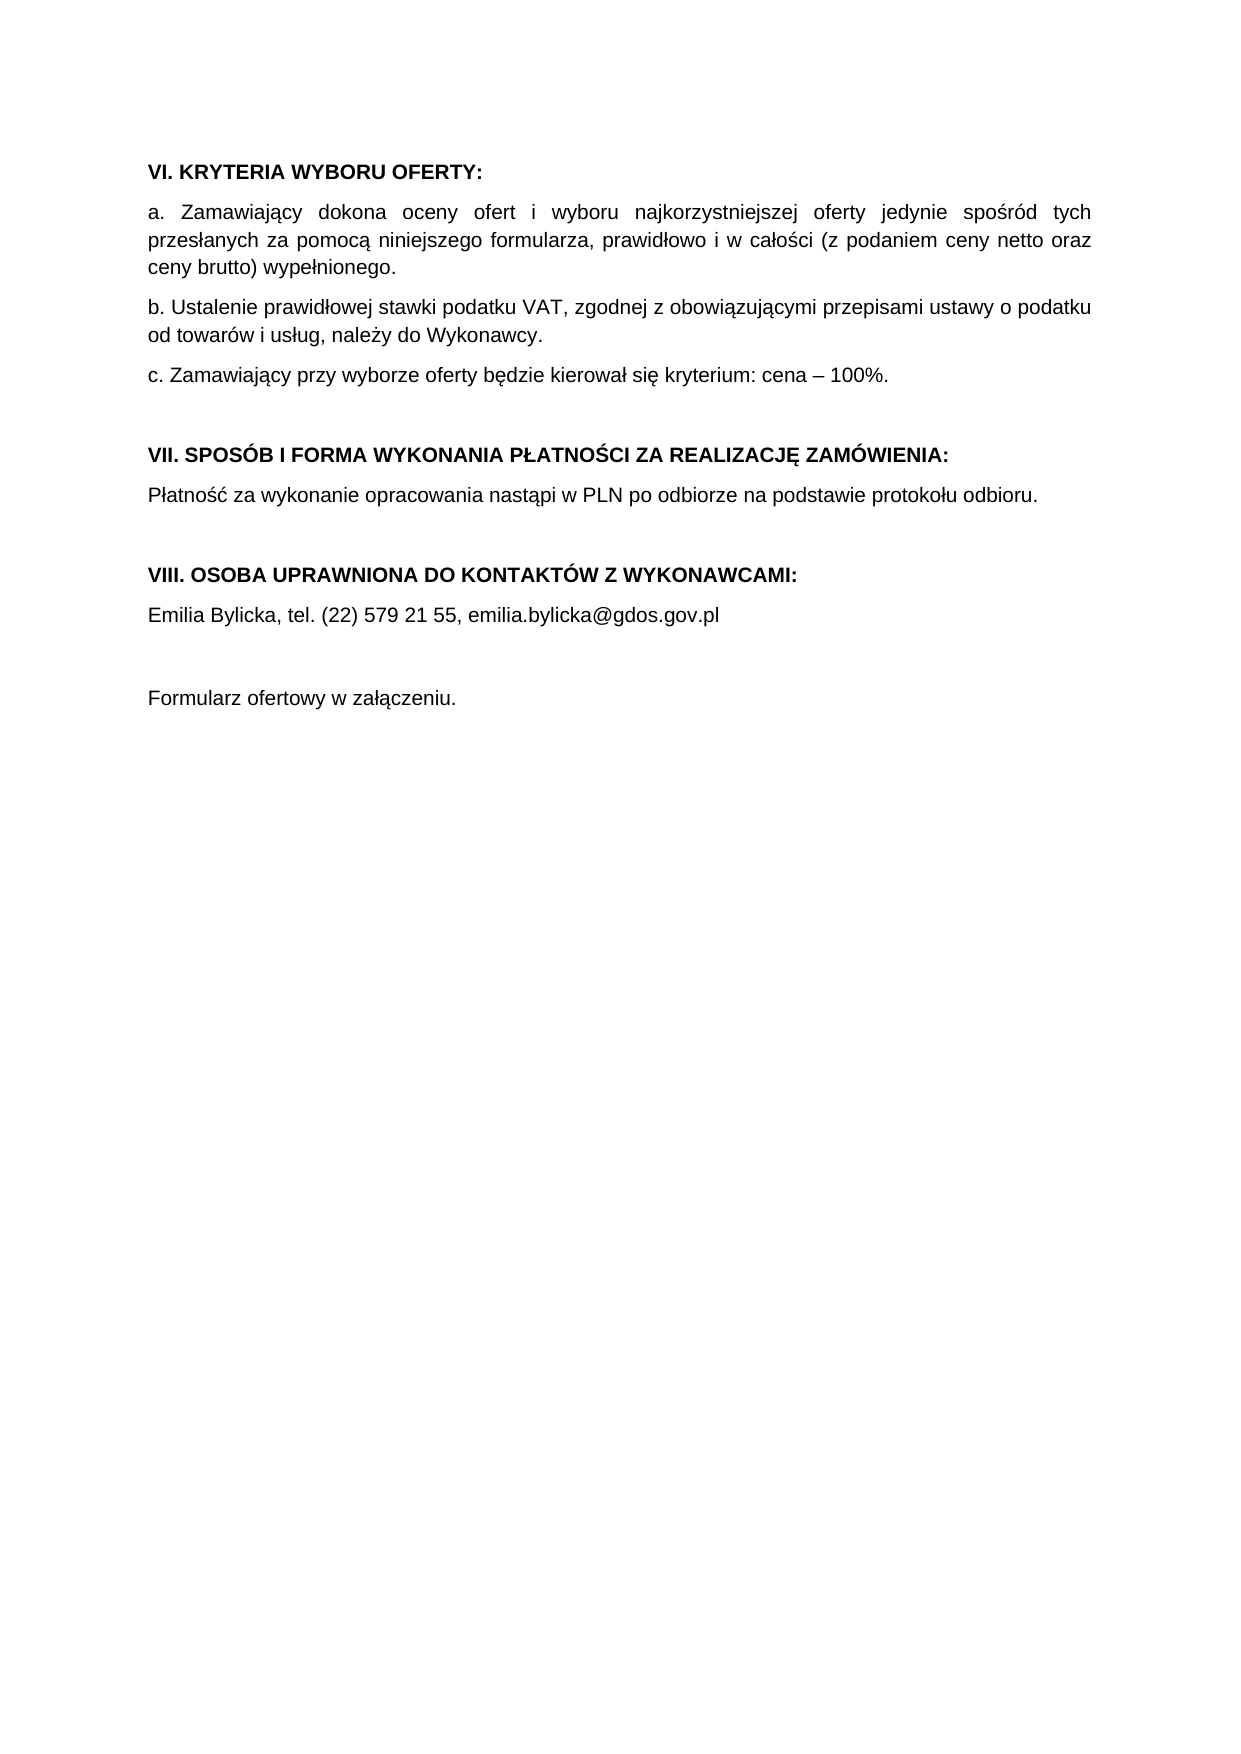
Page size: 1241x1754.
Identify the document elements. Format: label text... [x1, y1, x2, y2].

text Płatność za wykonanie opracowania nastąpi w PLN po odbiorze na podstawie protokołu odbioru. [148, 483, 1093, 507]
text VII. SPOSÓB I FORMA WYKONANIA PŁATNOŚCI ZA REALIZACJĘ ZAMÓWIENIA: [148, 443, 1093, 467]
text b. Ustalenie prawidłowej stawki podatku VAT, zgodnej z obowiązującymi przepisami ustawy o podatku od towarów i usług, należy do Wykonawcy. [148, 295, 1093, 347]
text VIII. OSOBA UPRAWNIONA DO KONTAKTÓW Z WYKONAWCAMI: [148, 563, 1093, 587]
text Formularz ofertowy w załączeniu. [148, 685, 1093, 709]
text Emilia Bylicka, tel. (22) 579 21 55, emilia.bylicka@gdos.gov.pl [148, 603, 1093, 627]
text VI. KRYTERIA WYBORU OFERTY: [148, 160, 1093, 184]
text a. Zamawiający dokona oceny ofert i wyboru najkorzystniejszej oferty jedynie spośród tych przesłanych za pomocą niniejszego formularza, prawidłowo i w całości (z podaniem ceny netto oraz ceny brutto) wypełnionego. [148, 200, 1093, 279]
text c. Zamawiający przy wyborze oferty będzie kierował się kryterium: cena – 100%. [148, 363, 1093, 387]
